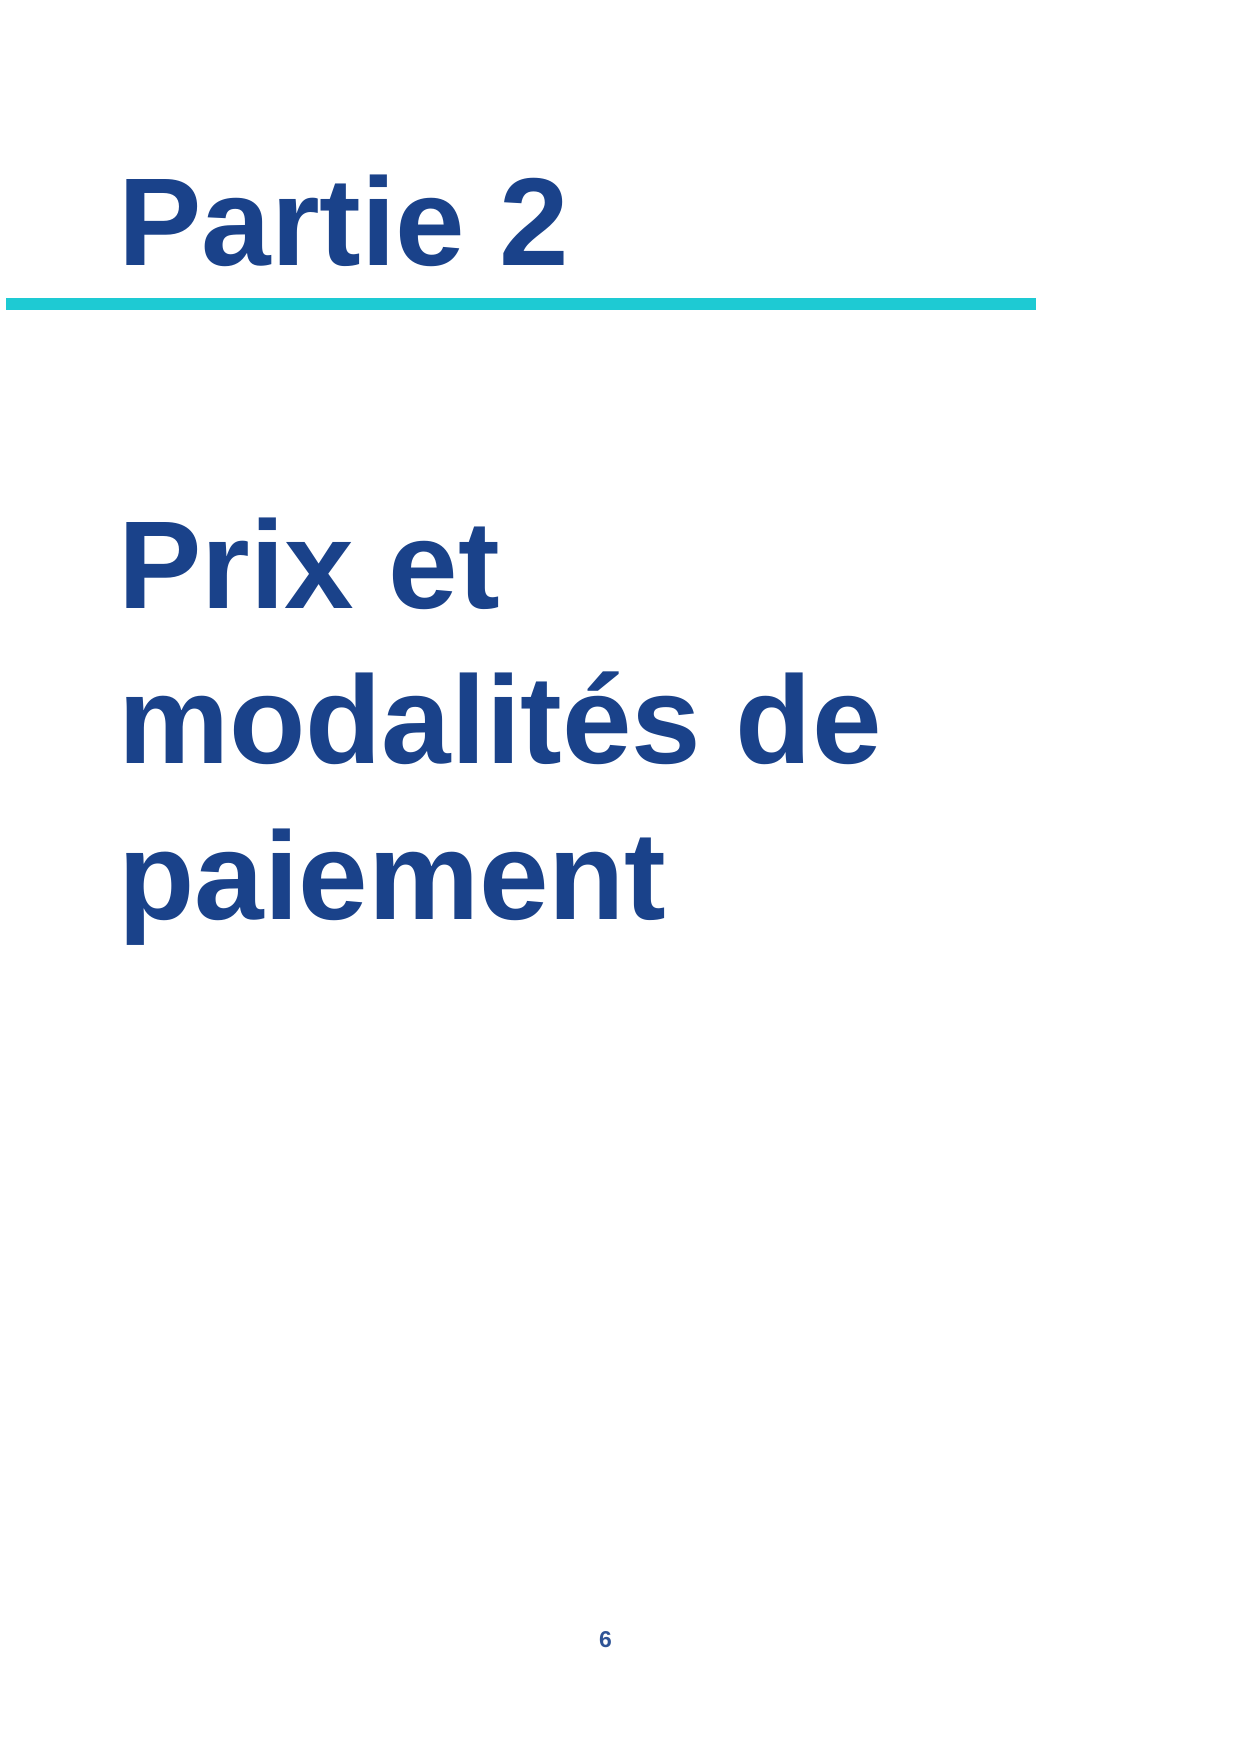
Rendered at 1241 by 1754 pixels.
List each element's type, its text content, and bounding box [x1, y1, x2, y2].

text Prix et modalités de paiement [118, 491, 1092, 946]
text Partie 2 [118, 148, 1092, 291]
